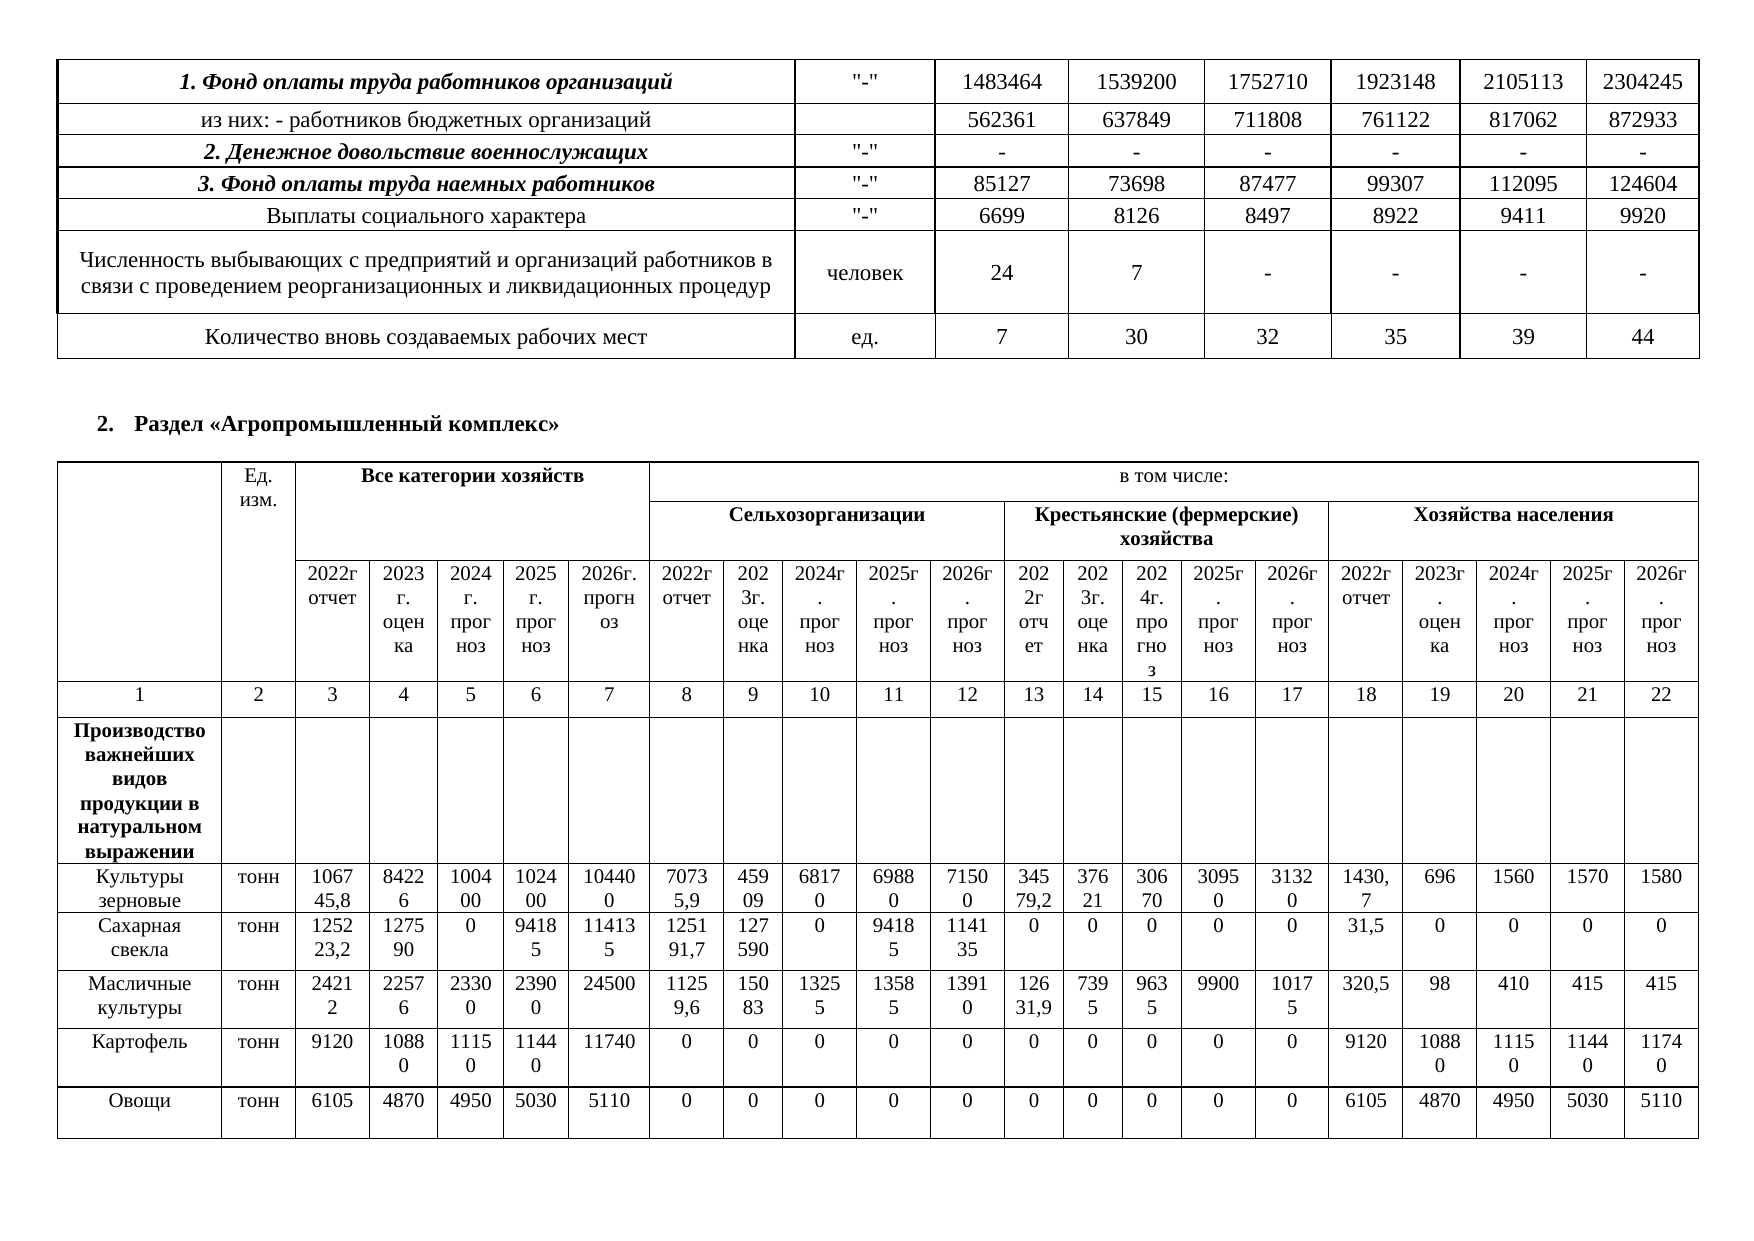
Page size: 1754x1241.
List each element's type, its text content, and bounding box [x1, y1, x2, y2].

table_cell 0 [724, 1029, 782, 1086]
table_cell 23900 [504, 971, 568, 1028]
table_cell человек [796, 231, 934, 313]
table_cell ед. [796, 314, 935, 358]
table_header Ед. изм. [222, 463, 295, 681]
table_cell 31320 [1256, 864, 1328, 912]
table_cell 0 [1403, 913, 1476, 970]
table_header Все категории хозяйств [296, 463, 649, 560]
table_cell 9 [724, 682, 782, 717]
table_cell 15 [1123, 682, 1181, 717]
table_cell Выплаты социального характера [59, 199, 794, 230]
table_cell 114135 [569, 913, 649, 970]
table_cell 9920 [1587, 199, 1698, 230]
table_cell Культуры зерновые [58, 864, 221, 912]
table_cell 9411 [1461, 199, 1586, 230]
table_cell [1182, 718, 1255, 863]
table_cell 30670 [1123, 864, 1181, 912]
table_cell 0 [1477, 913, 1550, 970]
table_cell 0 [931, 1088, 1004, 1138]
table_cell 37621 [1064, 864, 1122, 912]
table_cell 70735,9 [650, 864, 723, 912]
table_cell 2105113 [1461, 60, 1586, 102]
table_cell [1256, 718, 1328, 863]
table_cell 10175 [1256, 971, 1328, 1028]
table_header в том числе: [650, 463, 1698, 501]
table_cell 99307 [1332, 168, 1459, 198]
table_cell 73698 [1069, 168, 1204, 198]
table_cell 11440 [1551, 1029, 1624, 1086]
table_cell 1430,7 [1329, 864, 1402, 912]
table_cell [783, 718, 856, 863]
table_cell 10880 [370, 1029, 437, 1086]
table_cell 0 [783, 1088, 856, 1138]
table_cell Количество вновь создаваемых рабочих мест [58, 314, 794, 358]
table_cell 12 [931, 682, 1004, 717]
table_cell 68170 [783, 864, 856, 912]
table_cell 0 [1123, 1029, 1181, 1086]
table_cell [1625, 718, 1698, 863]
table_cell 127590 [370, 913, 437, 970]
table_cell Сахарная свекла [58, 913, 221, 970]
table_cell 1560 [1477, 864, 1550, 912]
table_cell [504, 718, 568, 863]
table_cell 98 [1403, 971, 1476, 1028]
table_cell "-" [796, 168, 934, 198]
table_cell 31,5 [1329, 913, 1402, 970]
table_cell 711808 [1205, 104, 1330, 134]
table_cell 761122 [1332, 104, 1459, 134]
table_cell - [1587, 135, 1698, 166]
table_cell Картофель [58, 1029, 221, 1086]
table_cell 94185 [857, 913, 930, 970]
table_cell 2022г отчет [650, 561, 723, 681]
table_cell "-" [796, 199, 934, 230]
table_cell 2026г. прогноз [569, 561, 649, 681]
table_cell [1477, 718, 1550, 863]
table_cell 11440 [504, 1029, 568, 1086]
table_cell 2026г. прогноз [1256, 561, 1328, 681]
table_cell 20 [1477, 682, 1550, 717]
table_cell Производство важнейших видов продукции в натуральном выражении [58, 718, 221, 863]
table_cell 0 [857, 1029, 930, 1086]
table_cell 0 [1064, 1029, 1122, 1086]
table_cell 817062 [1461, 104, 1586, 134]
table_cell 2024г. прогноз [1123, 561, 1181, 681]
table_cell 14 [1064, 682, 1122, 717]
table_cell 4950 [1477, 1088, 1550, 1138]
table_cell 0 [931, 1029, 1004, 1086]
table_cell 7395 [1064, 971, 1122, 1028]
table_cell 104400 [569, 864, 649, 912]
table_cell 0 [1005, 913, 1063, 970]
table_cell 0 [1182, 913, 1255, 970]
table_cell 0 [783, 1029, 856, 1086]
table_cell 1 [58, 682, 221, 717]
table_cell из них: - работников бюджетных организаций [59, 104, 794, 134]
table_cell 13585 [857, 971, 930, 1028]
table_cell 0 [1256, 1029, 1328, 1086]
table_cell 0 [1123, 913, 1181, 970]
table_cell 32 [1205, 314, 1331, 358]
table_cell 4870 [1403, 1088, 1476, 1138]
table_cell 9120 [296, 1029, 369, 1086]
table_cell 30950 [1182, 864, 1255, 912]
table_cell [1403, 718, 1476, 863]
table_cell 2025г. прогноз [1182, 561, 1255, 681]
table_cell 7 [569, 682, 649, 717]
table_cell 4950 [438, 1088, 503, 1138]
table_cell - [1332, 231, 1459, 313]
table_cell 410 [1477, 971, 1550, 1028]
table_cell 2023г. оценка [370, 561, 437, 681]
table_cell 0 [650, 1088, 723, 1138]
table_cell 4 [370, 682, 437, 717]
list Раздел «Агропромышленный комплекс» [97, 410, 1695, 437]
table_cell 5 [438, 682, 503, 717]
table_cell 11150 [438, 1029, 503, 1086]
table_cell 2023г. оценка [1403, 561, 1476, 681]
table_cell 34579,2 [1005, 864, 1063, 912]
table_cell [1329, 718, 1402, 863]
table_cell 0 [1256, 1088, 1328, 1138]
table_cell 39 [1461, 314, 1586, 358]
table_cell - [1205, 135, 1330, 166]
table_cell 15083 [724, 971, 782, 1028]
table_cell 0 [438, 913, 503, 970]
table_cell тонн [222, 971, 295, 1028]
table_cell 100400 [438, 864, 503, 912]
table_cell 11740 [569, 1029, 649, 1086]
table_cell 415 [1625, 971, 1698, 1028]
table_cell 11 [857, 682, 930, 717]
table_cell 112095 [1461, 168, 1586, 198]
table_cell [724, 718, 782, 863]
table_cell 3. Фонд оплаты труда наемных работников [59, 168, 794, 198]
table_cell 320,5 [1329, 971, 1402, 1028]
table_cell 13255 [783, 971, 856, 1028]
table_cell [1064, 718, 1122, 863]
table_cell 0 [1064, 1088, 1122, 1138]
table_cell 4870 [370, 1088, 437, 1138]
table_cell [1551, 718, 1624, 863]
table_cell 45909 [724, 864, 782, 912]
table_cell 35 [1332, 314, 1459, 358]
table_cell Овощи [58, 1088, 221, 1138]
table_cell - [1205, 231, 1330, 313]
table_cell 6699 [936, 199, 1068, 230]
table_cell 9635 [1123, 971, 1181, 1028]
table_cell 1923148 [1332, 60, 1459, 102]
table_cell 2024г. прогноз [1477, 561, 1550, 681]
table_cell [222, 718, 295, 863]
table_cell [438, 718, 503, 863]
table_cell 24212 [296, 971, 369, 1028]
table_cell 2023г. оценка [724, 561, 782, 681]
table_cell - [1069, 135, 1204, 166]
table_cell 69880 [857, 864, 930, 912]
table_cell 13 [1005, 682, 1063, 717]
table_cell 0 [1182, 1088, 1255, 1138]
table_cell 0 [783, 913, 856, 970]
table_cell 84226 [370, 864, 437, 912]
table_cell Численность выбывающих с предприятий и организаций работников в связи с проведением реорганизационных и ликвидационных процедур [59, 231, 794, 313]
table_cell [931, 718, 1004, 863]
table_cell 6 [504, 682, 568, 717]
table_cell 9120 [1329, 1029, 1402, 1086]
table_cell 22 [1625, 682, 1698, 717]
table_cell Хозяйства населения [1329, 502, 1698, 560]
table_cell Сельхозорганизации [650, 502, 1004, 560]
table_cell 87477 [1205, 168, 1330, 198]
table_cell тонн [222, 864, 295, 912]
table_cell 125223,2 [296, 913, 369, 970]
table_cell 2022г отчет [296, 561, 369, 681]
table_cell 16 [1182, 682, 1255, 717]
table_cell 5030 [1551, 1088, 1624, 1138]
table_cell 8497 [1205, 199, 1330, 230]
table_cell 11150 [1477, 1029, 1550, 1086]
table_cell 6105 [1329, 1088, 1402, 1138]
table_cell 0 [1182, 1029, 1255, 1086]
table_cell 3 [296, 682, 369, 717]
table_cell 21 [1551, 682, 1624, 717]
table_cell Крестьянские (фермерские) хозяйства [1005, 502, 1328, 560]
table_cell 7 [1069, 231, 1204, 313]
table_cell 0 [724, 1088, 782, 1138]
table_cell 5030 [504, 1088, 568, 1138]
table_cell 1483464 [936, 60, 1068, 102]
table_cell 2025г. прогноз [504, 561, 568, 681]
table_cell 637849 [1069, 104, 1204, 134]
table_cell 2024г. прогноз [438, 561, 503, 681]
table_cell 2026г. прогноз [931, 561, 1004, 681]
table_cell "-" [796, 60, 934, 102]
table_cell 696 [1403, 864, 1476, 912]
table_cell 1. Фонд оплаты труда работников организаций [59, 60, 794, 102]
table_cell - [1461, 135, 1586, 166]
table_cell 0 [1005, 1088, 1063, 1138]
table_cell 24500 [569, 971, 649, 1028]
table_cell [296, 718, 369, 863]
table_cell 102400 [504, 864, 568, 912]
table_header [58, 463, 221, 681]
table_cell тонн [222, 1088, 295, 1138]
table_cell 1539200 [1069, 60, 1204, 102]
table_cell 1752710 [1205, 60, 1330, 102]
table_cell 562361 [936, 104, 1068, 134]
table_cell 2. Денежное довольствие военнослужащих [59, 135, 794, 166]
table_cell 2025г. прогноз [857, 561, 930, 681]
table_cell 2022г отчет [1329, 561, 1402, 681]
table_cell 44 [1587, 314, 1699, 358]
table_cell 11259,6 [650, 971, 723, 1028]
table_cell 8922 [1332, 199, 1459, 230]
table_cell 6105 [296, 1088, 369, 1138]
table_cell 0 [1551, 913, 1624, 970]
table_cell [1123, 718, 1181, 863]
table_cell 19 [1403, 682, 1476, 717]
table_cell 10880 [1403, 1029, 1476, 1086]
table_cell 415 [1551, 971, 1624, 1028]
table_cell 10 [783, 682, 856, 717]
table_cell [569, 718, 649, 863]
table_cell - [1461, 231, 1586, 313]
table_cell [370, 718, 437, 863]
table_cell тонн [222, 913, 295, 970]
table_cell 127590 [724, 913, 782, 970]
table_cell - [936, 135, 1068, 166]
table_cell тонн [222, 1029, 295, 1086]
table_cell 1580 [1625, 864, 1698, 912]
table_cell - [1332, 135, 1459, 166]
table_cell 0 [1625, 913, 1698, 970]
table_cell [1005, 718, 1063, 863]
table_cell 22576 [370, 971, 437, 1028]
table_cell 9900 [1182, 971, 1255, 1028]
table_cell 0 [857, 1088, 930, 1138]
table_cell 0 [1005, 1029, 1063, 1086]
table_cell 1570 [1551, 864, 1624, 912]
table_cell 2 [222, 682, 295, 717]
table_cell 5110 [569, 1088, 649, 1138]
table_cell 2024г. прогноз [783, 561, 856, 681]
table_cell 2022г отчет [1005, 561, 1063, 681]
table_cell [796, 104, 934, 134]
table_cell 12631,9 [1005, 971, 1063, 1028]
table_cell 2026г. прогноз [1625, 561, 1698, 681]
table_cell 0 [1064, 913, 1122, 970]
table_cell 7 [936, 314, 1068, 358]
table_cell 85127 [936, 168, 1068, 198]
table_cell 17 [1256, 682, 1328, 717]
table_cell - [1587, 231, 1698, 313]
table_cell 2304245 [1587, 60, 1698, 102]
table_cell 11740 [1625, 1029, 1698, 1086]
table_cell 0 [650, 1029, 723, 1086]
table_cell 24 [936, 231, 1068, 313]
table_cell 124604 [1587, 168, 1698, 198]
table_cell 125191,7 [650, 913, 723, 970]
table_cell "-" [796, 135, 934, 166]
table_cell 18 [1329, 682, 1402, 717]
table_cell 114135 [931, 913, 1004, 970]
table_cell 71500 [931, 864, 1004, 912]
table_cell 106745,8 [296, 864, 369, 912]
table_cell 23300 [438, 971, 503, 1028]
table_cell 0 [1256, 913, 1328, 970]
table_cell 8 [650, 682, 723, 717]
table_cell [650, 718, 723, 863]
table_cell 94185 [504, 913, 568, 970]
table_cell 2023г. оценка [1064, 561, 1122, 681]
table_cell 8126 [1069, 199, 1204, 230]
table_cell 13910 [931, 971, 1004, 1028]
table_cell Масличные культуры [58, 971, 221, 1028]
table_cell 30 [1069, 314, 1204, 358]
table_cell 872933 [1587, 104, 1698, 134]
table_cell 5110 [1625, 1088, 1698, 1138]
table_cell [857, 718, 930, 863]
table_cell 2025г. прогноз [1551, 561, 1624, 681]
table_cell 0 [1123, 1088, 1181, 1138]
